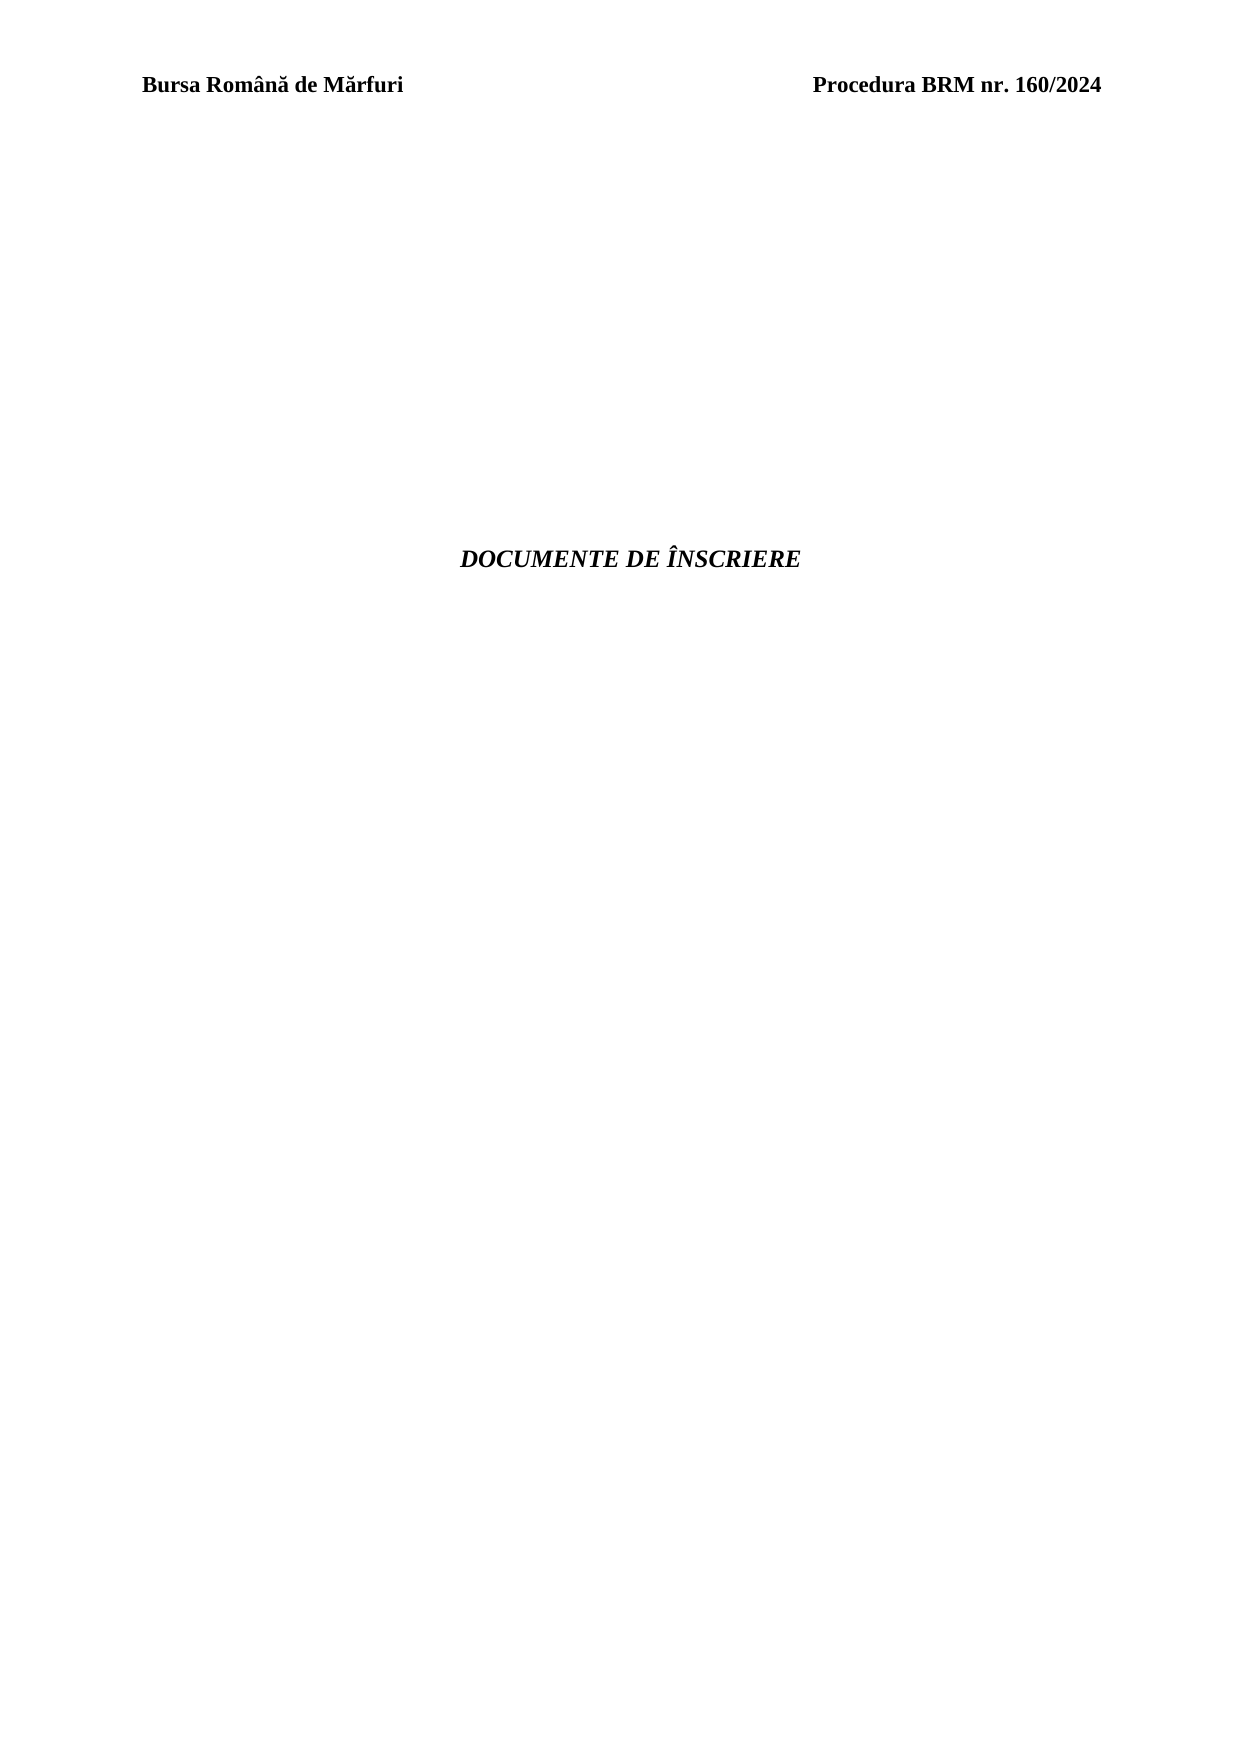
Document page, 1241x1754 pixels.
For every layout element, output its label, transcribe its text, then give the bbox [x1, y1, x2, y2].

subtitle DOCUMENTE DE ÎNSCRIERE [142, 544, 1122, 573]
